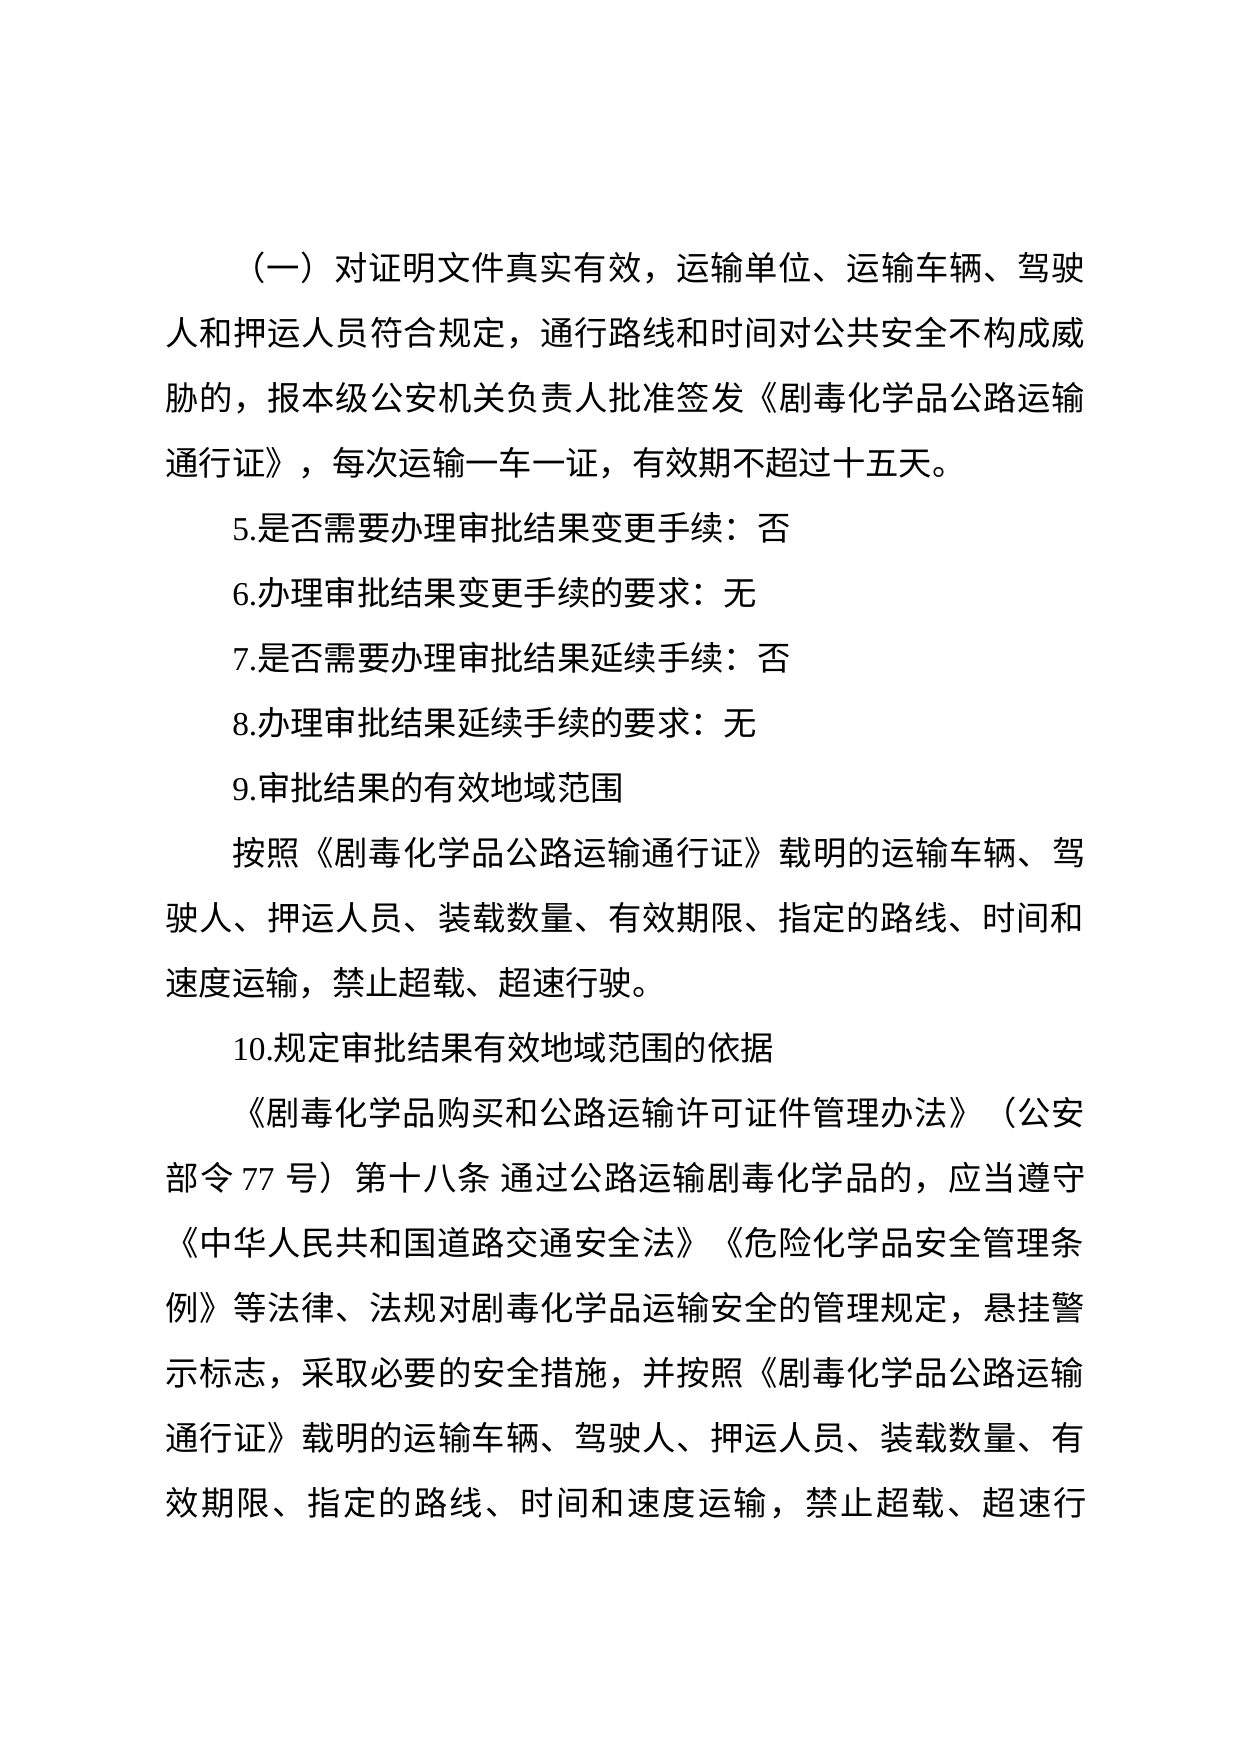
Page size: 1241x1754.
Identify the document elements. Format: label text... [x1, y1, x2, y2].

list 按照《剧毒化学品公路运输通行证》载明的运输车辆、驾驶人、押运人员、装载数量、有效期限、指定的路线、时间和速度运输，禁止超载、超速行驶。 [165, 818, 1087, 1013]
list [165, 1078, 1087, 1533]
list 7.是否需要办理审批结果延续手续：否 [165, 623, 1087, 688]
list 6.办理审批结果变更手续的要求：无 [165, 558, 1087, 623]
list 10.规定审批结果有效地域范围的依据 [165, 1013, 1087, 1078]
list 5.是否需要办理审批结果变更手续：否 [165, 493, 1087, 558]
list 9.审批结果的有效地域范围 [165, 753, 1087, 818]
list （一）对证明文件真实有效，运输单位、运输车辆、驾驶人和押运人员符合规定，通行路线和时间对公共安全不构成威胁的，报本级公安机关负责人批准签发《剧毒化学品公路运输通行证》，每次运输一车一证，有效期不超过十五天。 [165, 233, 1087, 493]
list 8.办理审批结果延续手续的要求：无 [165, 688, 1087, 753]
